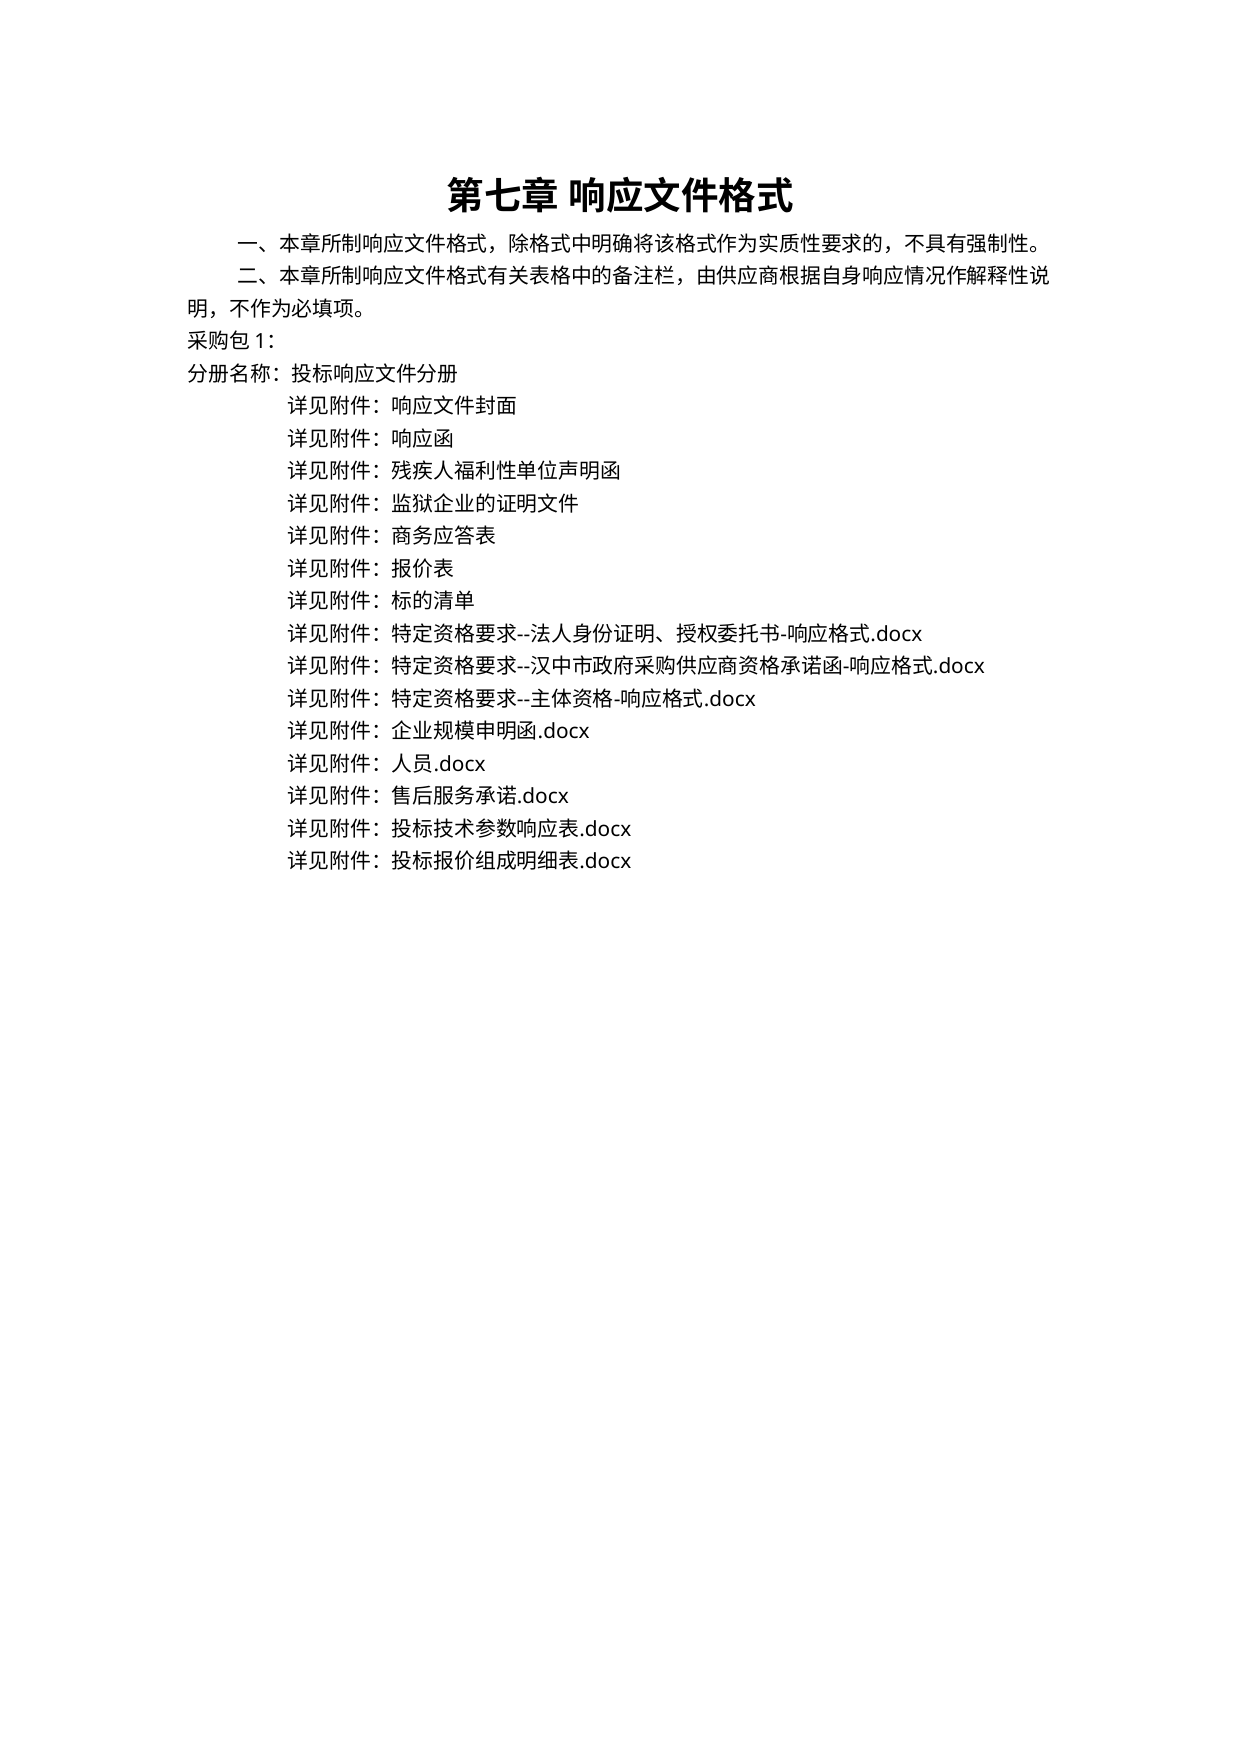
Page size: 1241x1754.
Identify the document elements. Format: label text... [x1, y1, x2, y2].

text 详见附件：响应文件封面 [187, 389, 1053, 422]
text 详见附件：监狱企业的证明文件 [187, 487, 1053, 519]
text 详见附件：商务应答表 [187, 519, 1053, 552]
text 详见附件：响应函 [187, 422, 1053, 454]
text 详见附件：标的清单 [187, 584, 1053, 617]
text 详见附件：报价表 [187, 552, 1053, 584]
text 详见附件：售后服务承诺.docx [187, 779, 1053, 812]
text 一、本章所制响应文件格式，除格式中明确将该格式作为实质性要求的，不具有强制性。 [187, 227, 1053, 259]
text 详见附件：残疾人福利性单位声明函 [187, 454, 1053, 487]
text 采购包1： [187, 324, 1053, 357]
text 分册名称：投标响应文件分册 [187, 357, 1053, 389]
text 详见附件：企业规模申明函.docx [187, 714, 1053, 747]
text 二、本章所制响应文件格式有关表格中的备注栏，由供应商根据自身响应情况作解释性说明，不作为必填项。 [187, 259, 1053, 324]
text 详见附件：人员.docx [187, 747, 1053, 779]
text 详见附件：投标技术参数响应表.docx [187, 812, 1053, 844]
text 详见附件：特定资格要求--法人身份证明、授权委托书-响应格式.docx [187, 617, 1053, 649]
text 第七章 响应文件格式 [187, 162, 1053, 227]
text 详见附件：特定资格要求--主体资格-响应格式.docx [187, 682, 1053, 714]
text 详见附件：投标报价组成明细表.docx [187, 844, 1053, 877]
text 详见附件：特定资格要求--汉中市政府采购供应商资格承诺函-响应格式.docx [187, 649, 1053, 682]
